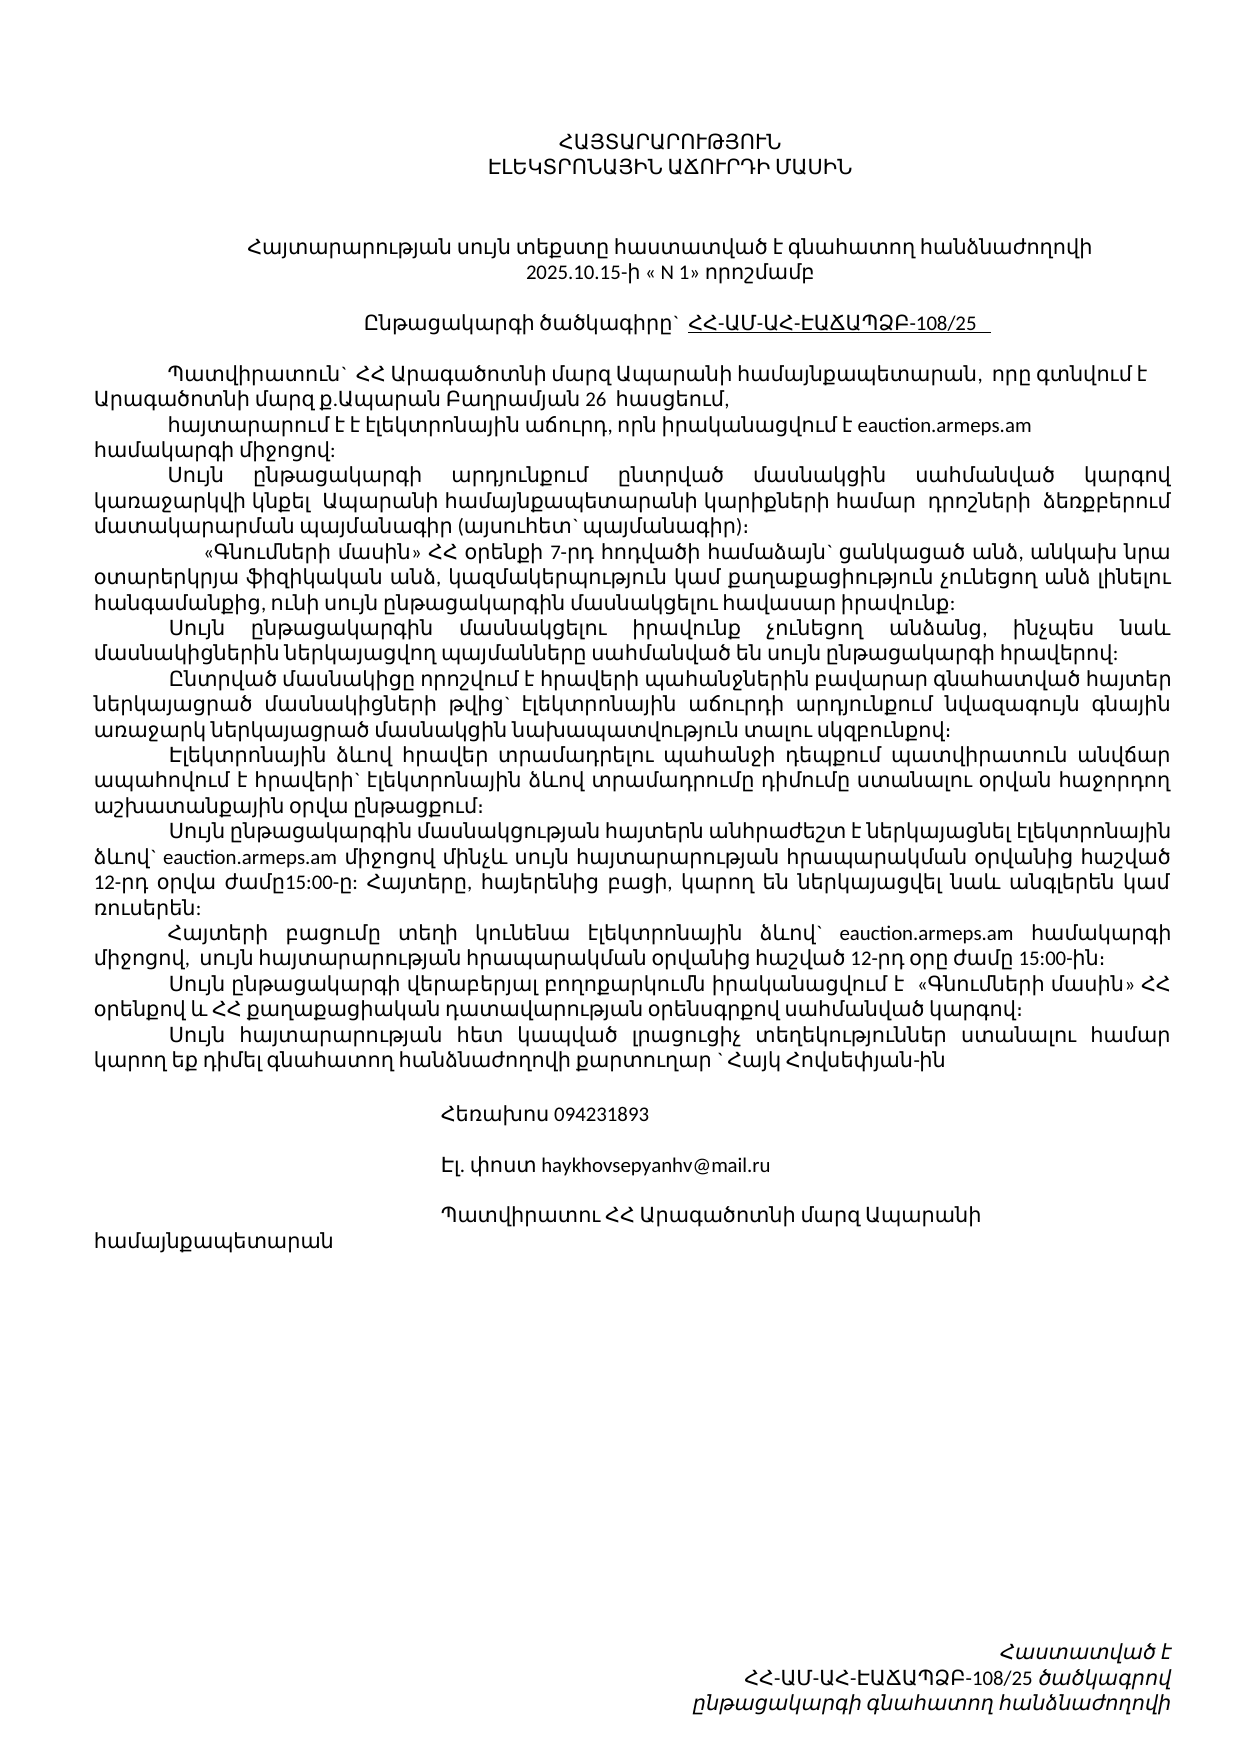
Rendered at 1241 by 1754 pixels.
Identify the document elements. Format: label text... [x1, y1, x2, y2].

text Պատվիրատուն` ՀՀ Արագածոտնի մարզ Ապարանի համայնքապետարան, որը գտնվում է Արագածոտնի մարզ ք.Ապարան Բաղրամյան 26 հասցեում, [94, 361, 1171, 412]
text Սույն ընթացակարգին մասնակցության հայտերն անհրաժեշտ է ներկայացնել էլեկտրոնային ձևով` eauction.armeps.am միջոցով մինչև սույն հայտարարության հրապարակման օրվանից հաշված 12-րդ օրվա ժամը15:00-ը: Հայտերը, հայերենից բացի, կարող են ներկայացվել նաև անգլերեն կամ ռուսերեն: [94, 818, 1171, 920]
text Սույն ընթացակարգին մասնակցելու իրավունք չունեցող անձանց, ինչպես նաև մասնակիցներին ներկայացվող պայմանները սահմանված են սույն ընթացակարգի հրավերով: [94, 615, 1171, 666]
text Սույն ընթացակարգի արդյունքում ընտրված մասնակցին սահմանված կարգով կառաջարկվի կնքել Ապարանի համայնքապետարանի կարիքների համար դրոշների ձեռքբերում մատակարարման պայմանագիր (այսուհետ` պայմանագիր)։ [94, 463, 1171, 539]
text Ընթացակարգի ծածկագիրը` ՀՀ-ԱՄ-ԱՀ-ԷԱՃԱՊՁԲ-108/25 [94, 310, 1171, 336]
text «Գնումների մասին» ՀՀ օրենքի 7-րդ հոդվածի համաձայն` ցանկացած անձ, անկախ նրա օտարերկրյա ֆիզիկական անձ, կազմակերպություն կամ քաղաքացիություն չունեցող անձ լինելու հանգամանքից, ունի սույն ընթացակարգին մասնակցելու հավասար իրավունք: [94, 539, 1171, 615]
text Պատվիրատու ՀՀ Արագածոտնի մարզ Ապարանի համայնքապետարան [94, 1203, 1171, 1253]
text Հայտարարության սույն տեքստը հաստատված է գնահատող հանձնաժողովի [94, 234, 1171, 259]
text Հայտերի բացումը տեղի կունենա էլեկտրոնային ձևով` eauction.armeps.am համակարգի միջոցով, սույն հայտարարության հրապարակման օրվանից հաշված 12-րդ օրը ժամը 15:00-ին։ [94, 920, 1171, 971]
text Սույն հայտարարության հետ կապված լրացուցիչ տեղեկություններ ստանալու համար կարող եք դիմել գնահատող հանձնաժողովի քարտուղար ` Հայկ Հովսեփյան-ին [94, 1022, 1171, 1073]
text հայտարարում է է էլեկտրոնային աճուրդ, որն իրականացվում է eauction.armeps.am համակարգի միջոցով: [94, 412, 1171, 463]
text ՀՀ-ԱՄ-ԱՀ-ԷԱՃԱՊՁԲ-108/25 ծածկագրով [94, 1665, 1171, 1690]
text ՀԱՅՏԱՐԱՐՈՒԹՅՈՒՆ [94, 129, 1171, 154]
text 2025.10.15 -ի « N 1» որոշմամբ [94, 259, 1171, 285]
text Էլեկտրոնային ձևով հրավեր տրամադրելու պահանջի դեպքում պատվիրատուն անվճար ապահովում է հրավերի` էլեկտրոնային ձևով տրամադրումը դիմումը ստանալու օրվան հաջորդող աշխատանքային օրվա ընթացքում։ [94, 742, 1171, 818]
text ԷԼԵԿՏՐՈՆԱՅԻՆ ԱՃՈՒՐԴԻ ՄԱՍԻՆ [94, 154, 1171, 180]
text Սույն ընթացակարգի վերաբերյալ բողոքարկումն իրականացվում է «Գնումների մասին» ՀՀ օրենքով և ՀՀ քաղաքացիական դատավարության օրենսգրքով սահմանված կարգով։ [94, 971, 1171, 1022]
text Ընտրված մասնակիցը որոշվում է հրավերի պահանջներին բավարար գնահատված հայտեր ներկայացրած մասնակիցների թվից` էլեկտրոնային աճուրդի արդյունքում նվազագույն գնային առաջարկ ներկայացրած մասնակցին նախապատվություն տալու սկզբունքով։ [94, 666, 1171, 742]
text Հեռախոս 094231893 [94, 1101, 1171, 1126]
text Հաստատված է [94, 1639, 1171, 1665]
text Էլ. փոստ haykhovsepyanhv@mail.ru [94, 1152, 1171, 1177]
text ընթացակարգի գնահատող հանձնաժողովի [94, 1690, 1171, 1716]
